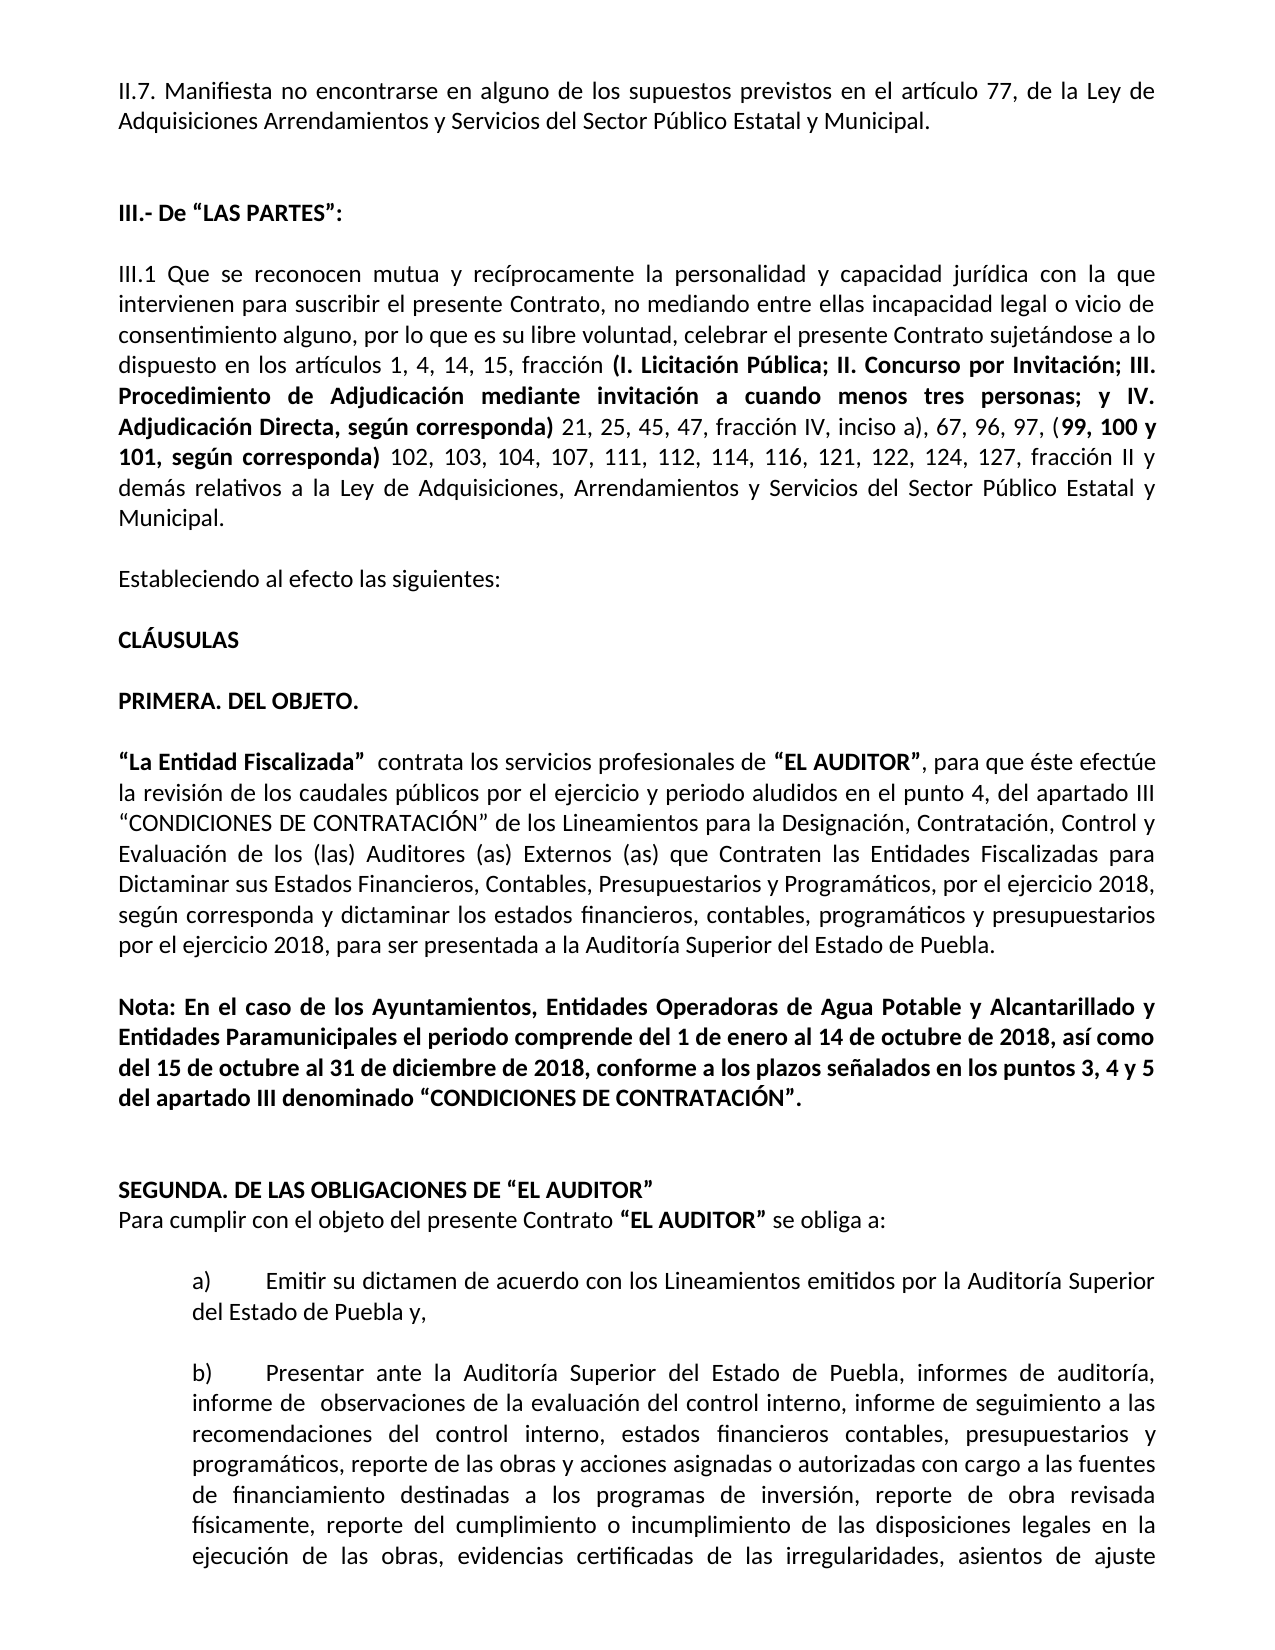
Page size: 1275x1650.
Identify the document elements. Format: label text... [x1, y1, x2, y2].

text a) Emitir su dictamen de acuerdo con los Lineamientos emitidos por la Auditoría Superior del Estado de Puebla y, [192, 1265, 1157, 1326]
text Nota: En el caso de los Ayuntamientos, Entidades Operadoras de Agua Potable y Alcantarillado y Entidades Paramunicipales el periodo comprende del 1 de enero al 14 de octubre de 2018, así como del 15 de octubre al 31 de diciembre de 2018, conforme a los plazos señalados en los puntos 3, 4 y 5 del apartado III denominado “CONDICIONES DE CONTRATACIÓN”. [118, 991, 1157, 1113]
text Estableciendo al efecto las siguientes: [118, 563, 1157, 594]
text CLÁUSULAS [118, 624, 1157, 655]
text III.- De “LAS PARTES”: [118, 197, 1157, 228]
text III.1 Que se reconocen mutua y recíprocamente la personalidad y capacidad jurídica con la que intervienen para suscribir el presente Contrato, no mediando entre ellas incapacidad legal o vicio de consentimiento alguno, por lo que es su libre voluntad, celebrar el presente Contrato sujetándose a lo dispuesto en los artículos 1, 4, 14, 15, fracción (I. Licitación Pública; II. Concurso por Invitación; III. Procedimiento de Adjudicación mediante invitación a cuando menos tres personas; y IV. Adjudicación Directa, según corresponda) 21, 25, 45, 47, fracción IV, inciso a), 67, 96, 97, (99, 100 y 101, según corresponda) 102, 103, 104, 107, 111, 112, 114, 116, 121, 122, 124, 127, fracción II y demás relativos a la Ley de Adquisiciones, Arrendamientos y Servicios del Sector Público Estatal y Municipal. [118, 258, 1157, 533]
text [192, 1357, 1157, 1571]
text II.7. Manifiesta no encontrarse en alguno de los supuestos previstos en el artículo 77, de la Ley de Adquisiciones Arrendamientos y Servicios del Sector Público Estatal y Municipal. [118, 75, 1157, 136]
text Para cumplir con el objeto del presente Contrato “EL AUDITOR” se obliga a: [118, 1204, 1157, 1235]
text PRIMERA. DEL OBJETO. [118, 685, 1157, 716]
text “La Entidad Fiscalizada” contrata los servicios profesionales de “EL AUDITOR”, para que éste efectúe la revisión de los caudales públicos por el ejercicio y periodo aludidos en el punto 4, del apartado III “CONDICIONES DE CONTRATACIÓN” de los Lineamientos para la Designación, Contratación, Control y Evaluación de los (las) Auditores (as) Externos (as) que Contraten las Entidades Fiscalizadas para Dictaminar sus Estados Financieros, Contables, Presupuestarios y Programáticos, por el ejercicio 2018, según corresponda y dictaminar los estados financieros, contables, programáticos y presupuestarios por el ejercicio 2018, para ser presentada a la Auditoría Superior del Estado de Puebla. [118, 746, 1157, 960]
text SEGUNDA. DE LAS OBLIGACIONES DE “EL AUDITOR” [118, 1174, 1157, 1204]
